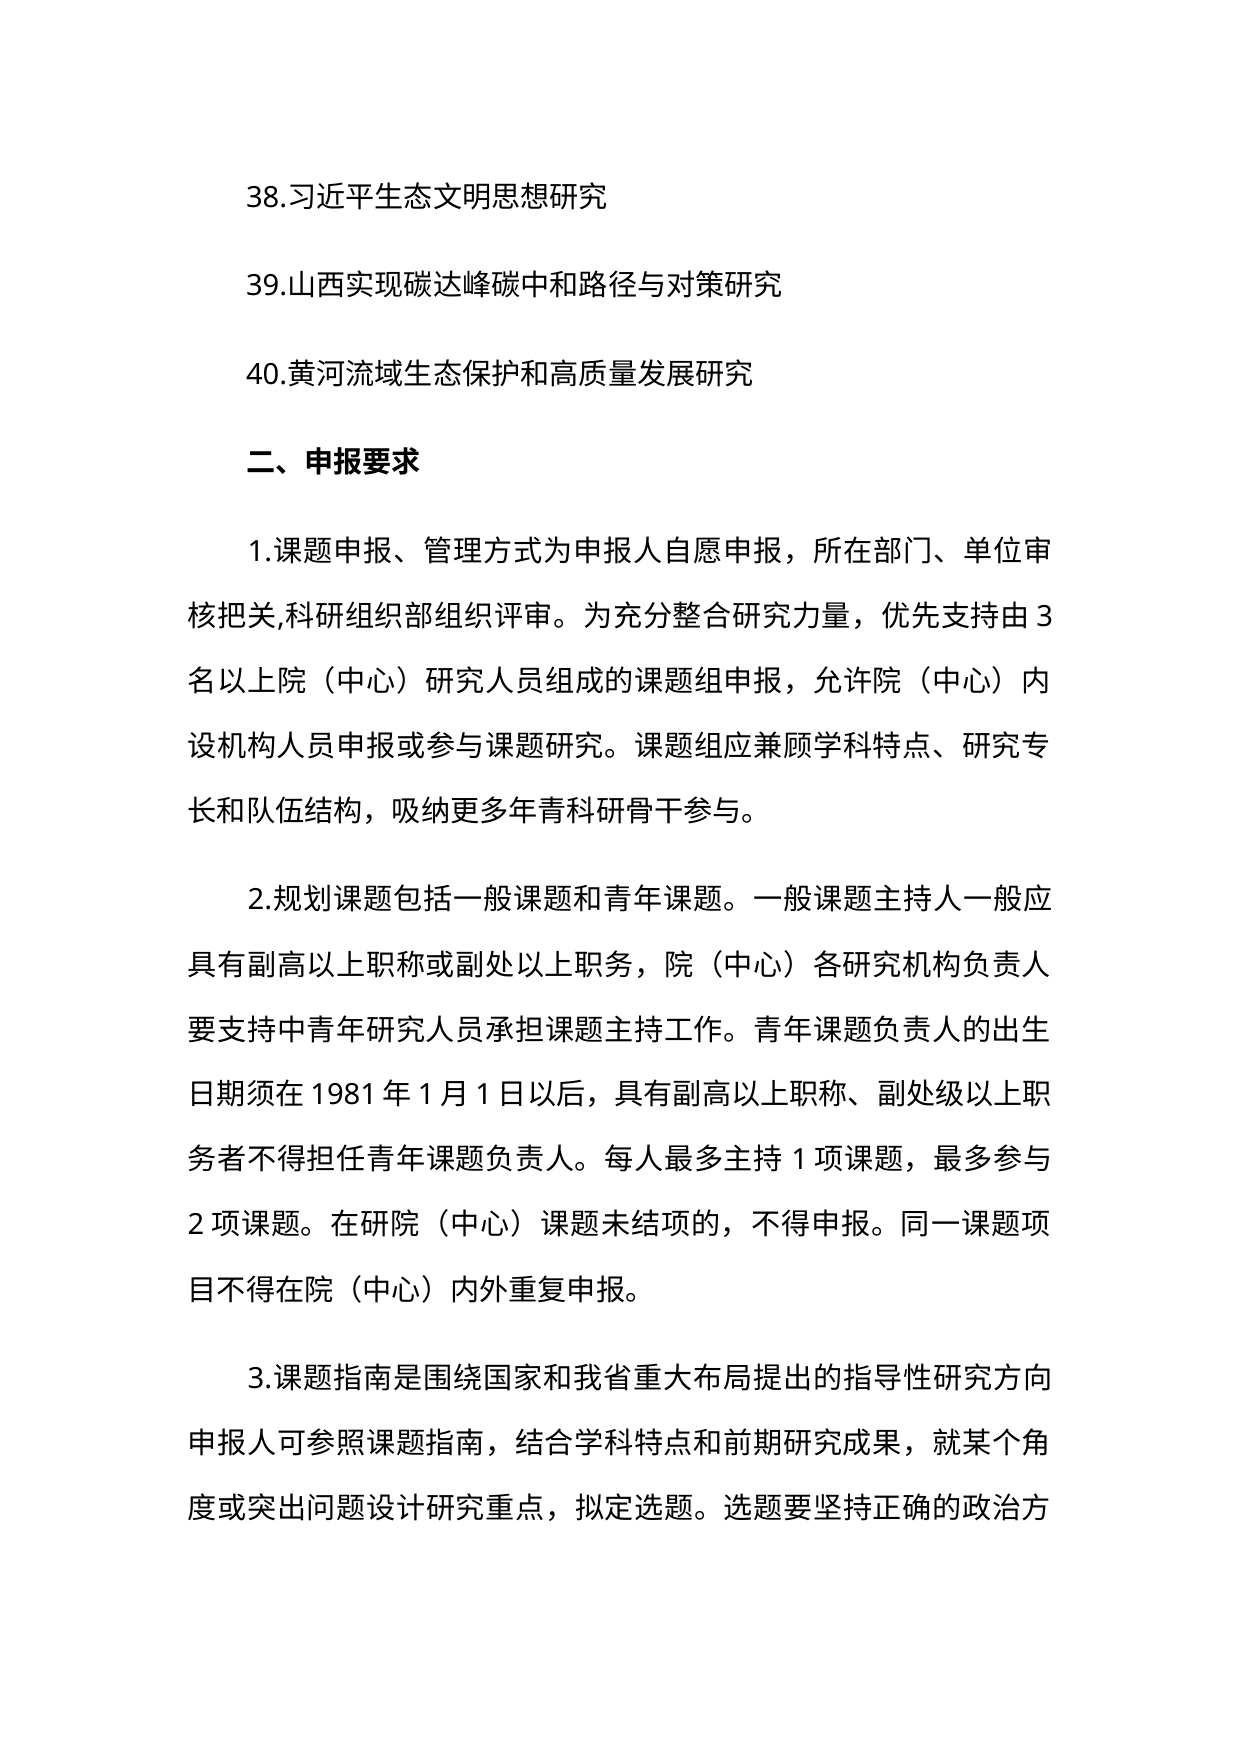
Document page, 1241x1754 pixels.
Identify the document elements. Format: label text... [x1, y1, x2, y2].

text 1.课题申报、管理方式为申报人自愿申报，所在部门、单位审核把关,科研组织部组织评审。为充分整合研究力量，优先支持由3名以上院（中心）研究人员组成的课题组申报，允许院（中心）内设机构人员申报或参与课题研究。课题组应兼顾学科特点、研究专长和队伍结构，吸纳更多年青科研骨干参与。 [187, 516, 1053, 841]
text 39.山西实现碳达峰碳中和路径与对策研究 [187, 251, 1053, 316]
text 40.黄河流域生态保护和高质量发展研究 [187, 339, 1053, 404]
text 38.习近平生态文明思想研究 [187, 162, 1053, 227]
text 2.规划课题包括一般课题和青年课题。一般课题主持人一般应具有副高以上职称或副处以上职务，院（中心）各研究机构负责人要支持中青年研究人员承担课题主持工作。青年课题负责人的出生日期须在1981年1月1日以后，具有副高以上职称、副处级以上职务者不得担任青年课题负责人。每人最多主持1项课题，最多参与2项课题。在研院（中心）课题未结项的，不得申报。同一课题项目不得在院（中心）内外重复申报。 [187, 865, 1053, 1320]
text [187, 1343, 1053, 1538]
text 二、申报要求 [187, 428, 1053, 493]
